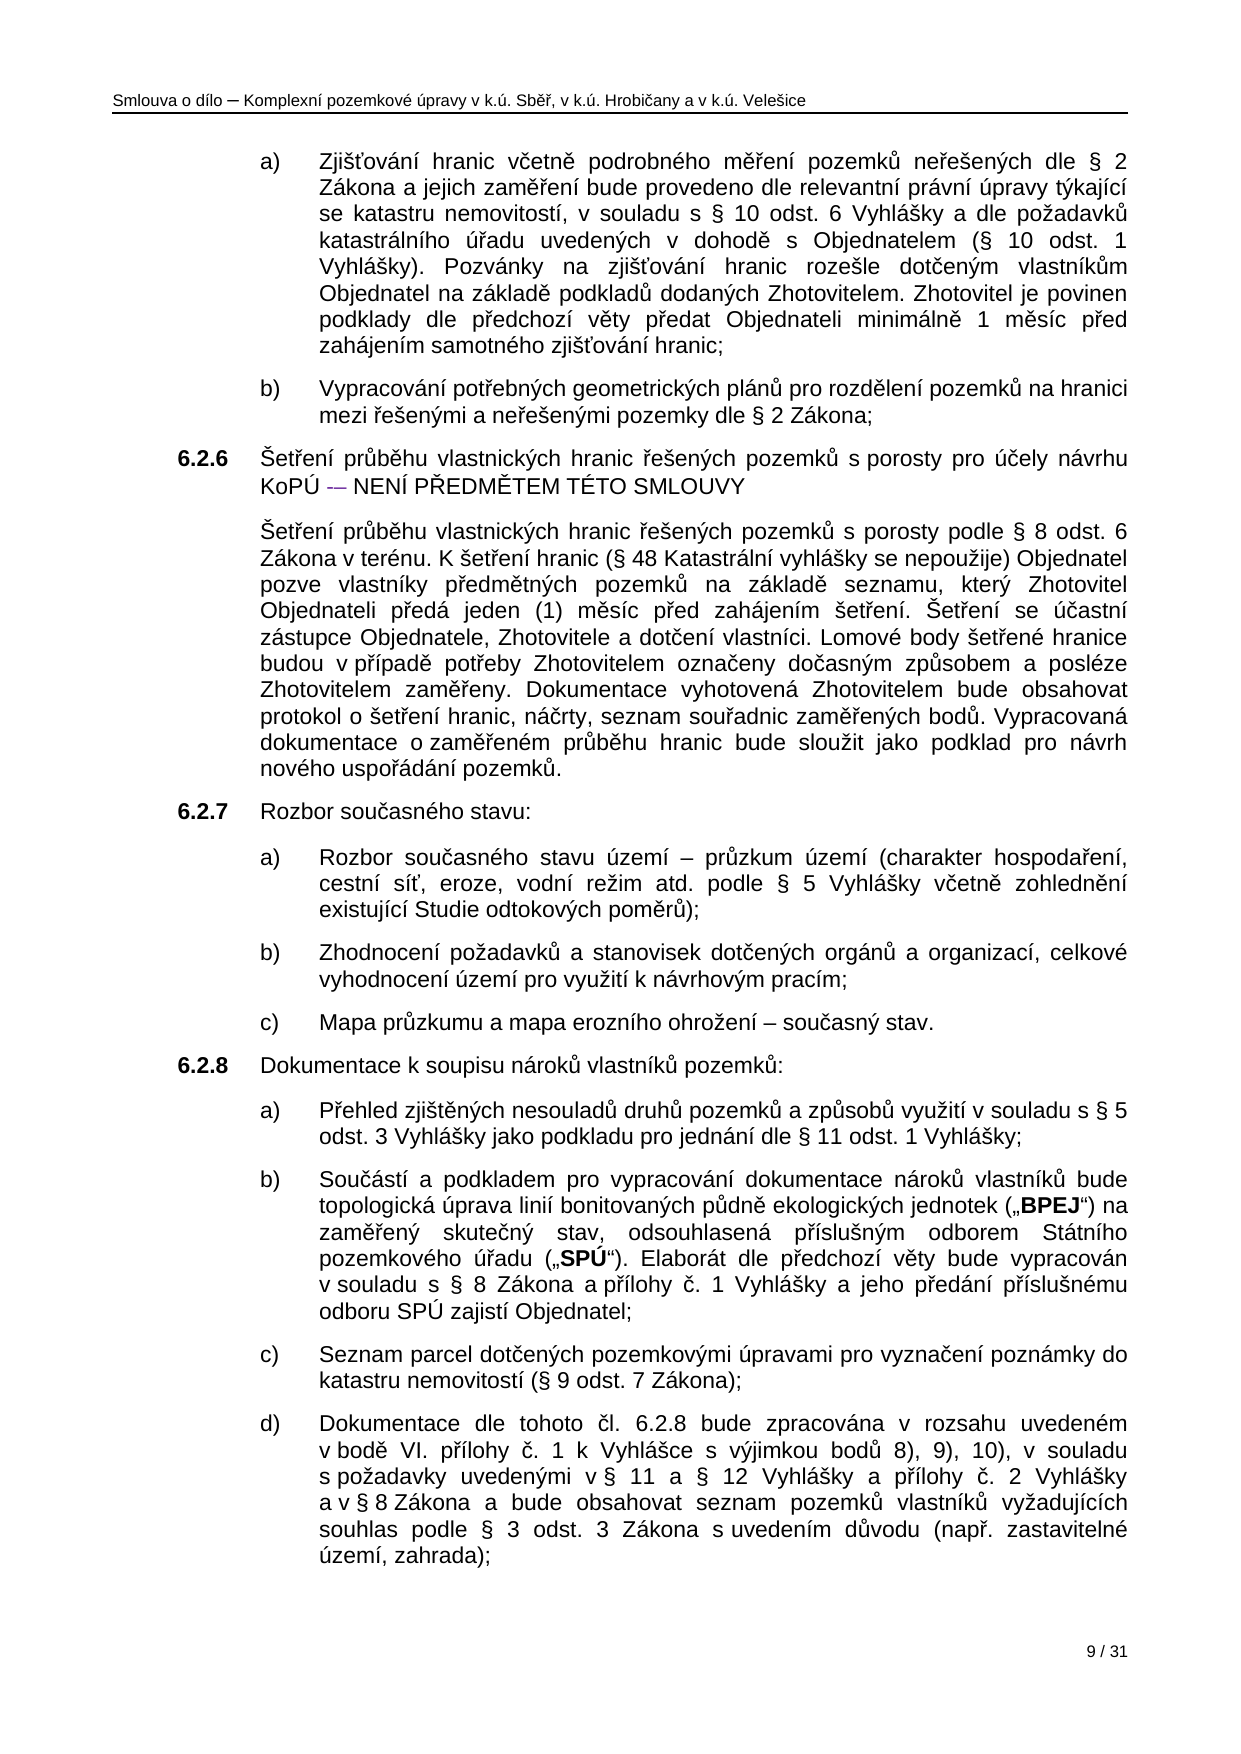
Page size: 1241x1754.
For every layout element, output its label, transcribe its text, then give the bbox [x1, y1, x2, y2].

text Šetření průběhu vlastnických hranic řešených pozemků s porosty pro účely návrhu KoPÚ -– NENÍ PŘEDMĚTEM TÉTO SMLOUVY [177, 444, 1128, 499]
text Rozbor současného stavu: [177, 798, 1128, 825]
list Dokumentace dle tohoto čl. 6.2.8 bude zpracována v rozsahu uvedeném v bodě VI. přílohy č. 1 k Vyhlášce s výjimkou bodů 8), 9), 10), v souladu s požadavky uvedenými v § 11 a § 12 Vyhlášky a přílohy č. 2 Vyhlášky a v § 8 Zákona a bude obsahovat seznam pozemků vlastníků vyžadujících souhlas podle § 3 odst. 3 Zákona s uvedením důvodu (např. zastavitelné území, zahrada); [260, 1410, 1128, 1568]
list Přehled zjištěných nesouladů druhů pozemků a způsobů využití v souladu s § 5 odst. 3 Vyhlášky jako podkladu pro jednání dle § 11 odst. 1 Vyhlášky; [260, 1097, 1128, 1149]
list Seznam parcel dotčených pozemkovými úpravami pro vyznačení poznámky do katastru nemovitostí (§ 9 odst. 7 Zákona); [260, 1341, 1128, 1393]
list Šetření průběhu vlastnických hranic řešených pozemků s porosty podle § 8 odst. 6 Zákona v terénu. K šetření hranic (§ 48 Katastrální vyhlášky se nepoužije) Objednatel pozve vlastníky předmětných pozemků na základě seznamu, který Zhotovitel Objednateli předá jeden (1) měsíc před zahájením šetření. Šetření se účastní zástupce Objednatele, Zhotovitele a dotčení vlastníci. Lomové body šetřené hranice budou v případě potřeby Zhotovitelem označeny dočasným způsobem a posléze Zhotovitelem zaměřeny. Dokumentace vyhotovená Zhotovitelem bude obsahovat protokol o šetření hranic, náčrty, seznam souřadnic zaměřených bodů. Vypracovaná dokumentace o zaměřeném průběhu hranic bude sloužit jako podklad pro návrh nového uspořádání pozemků. [260, 518, 1128, 782]
list Zjišťování hranic včetně podrobného měření pozemků neřešených dle § 2 Zákona a jejich zaměření bude provedeno dle relevantní právní úpravy týkající se katastru nemovitostí, v souladu s § 10 odst. 6 Vyhlášky a dle požadavků katastrálního úřadu uvedených v dohodě s Objednatelem (§ 10 odst. 1 Vyhlášky). Pozvánky na zjišťování hranic rozešle dotčeným vlastníkům Objednatel na základě podkladů dodaných Zhotovitelem. Zhotovitel je povinen podklady dle předchozí věty předat Objednateli minimálně 1 měsíc před zahájením samotného zjišťování hranic; [260, 148, 1128, 358]
list Zhodnocení požadavků a stanovisek dotčených orgánů a organizací, celkové vyhodnocení území pro využití k návrhovým pracím; [260, 939, 1128, 992]
list Součástí a podkladem pro vypracování dokumentace nároků vlastníků bude topologická úprava linií bonitovaných půdně ekologických jednotek („BPEJ“) na zaměřený skutečný stav, odsouhlasená příslušným odborem Státního pozemkového úřadu („SPÚ“). Elaborát dle předchozí věty bude vypracován v souladu s § 8 Zákona a přílohy č. 1 Vyhlášky a jeho předání příslušnému odboru SPÚ zajistí Objednatel; [260, 1166, 1128, 1324]
list Rozbor současného stavu území – průzkum území (charakter hospodaření, cestní síť, eroze, vodní režim atd. podle § 5 Vyhlášky včetně zohlednění existující Studie odtokových poměrů); [260, 843, 1128, 922]
text Dokumentace k soupisu nároků vlastníků pozemků: [177, 1052, 1128, 1078]
list Mapa průzkumu a mapa erozního ohrožení – současný stav. [260, 1008, 1128, 1035]
list Vypracování potřebných geometrických plánů pro rozdělení pozemků na hranici mezi řešenými a neřešenými pozemky dle § 2 Zákona; [260, 375, 1128, 428]
